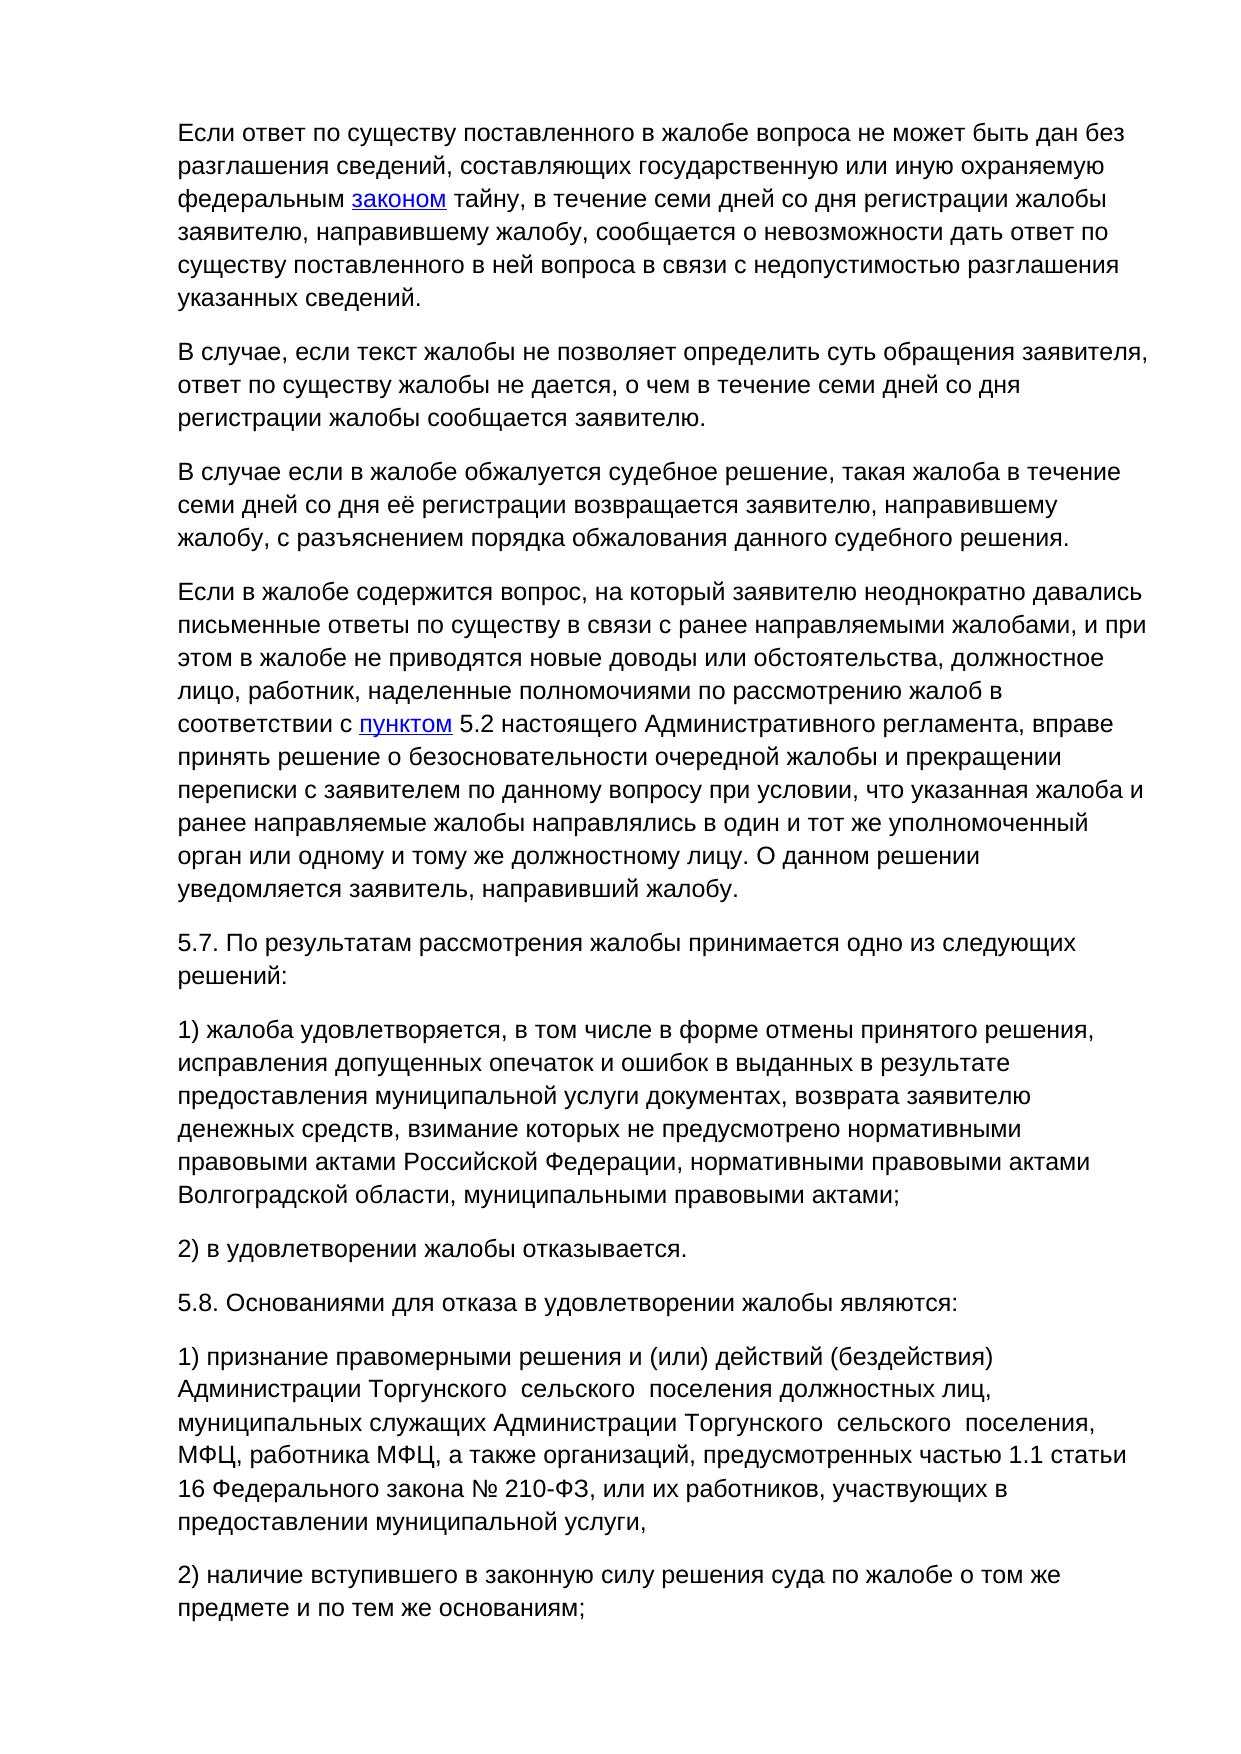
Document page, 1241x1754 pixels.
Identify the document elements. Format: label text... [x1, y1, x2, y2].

text Если ответ по существу поставленного в жалобе вопроса не может быть дан без разглашения сведений, составляющих государственную или иную охраняемую федеральным законом тайну, в течение семи дней со дня регистрации жалобы заявителю, направившему жалобу, сообщается о невозможности дать ответ по существу поставленного в ней вопроса в связи с недопустимостью разглашения указанных сведений. [177, 118, 1152, 312]
text 1) признание правомерными решения и (или) действий (бездействия) Администрации Торгунского сельского поселения должностных лиц, муниципальных служащих Администрации Торгунского сельского поселения, МФЦ, работника МФЦ, а также организаций, предусмотренных частью 1.1 статьи 16 Федерального закона № 210-ФЗ, или их работников, участвующих в предоставлении муниципальной услуги, [177, 1341, 1152, 1535]
text 5.8. Основаниями для отказа в удовлетворении жалобы являются: [177, 1288, 1152, 1316]
text Если в жалобе содержится вопрос, на который заявителю неоднократно давались письменные ответы по существу в связи с ранее направляемыми жалобами, и при этом в жалобе не приводятся новые доводы или обстоятельства, должностное лицо, работник, наделенные полномочиями по рассмотрению жалоб в соответствии с пунктом 5.2 настоящего Административного регламента, вправе принять решение о безосновательности очередной жалобы и прекращении переписки с заявителем по данному вопросу при условии, что указанная жалоба и ранее направляемые жалобы направлялись в один и тот же уполномоченный орган или одному и тому же должностному лицу. О данном решении уведомляется заявитель, направивший жалобу. [177, 577, 1152, 903]
text В случае, если текст жалобы не позволяет определить суть обращения заявителя, ответ по существу жалобы не дается, о чем в течение семи дней со дня регистрации жалобы сообщается заявителю. [177, 337, 1152, 432]
text 2) в удовлетворении жалобы отказывается. [177, 1234, 1152, 1262]
text В случае если в жалобе обжалуется судебное решение, такая жалоба в течение семи дней со дня её регистрации возвращается заявителю, направившему жалобу, с разъяснением порядка обжалования данного судебного решения. [177, 457, 1152, 552]
text 1) жалоба удовлетворяется, в том числе в форме отмены принятого решения, исправления допущенных опечаток и ошибок в выданных в результате предоставления муниципальной услуги документах, возврата заявителю денежных средств, взимание которых не предусмотрено нормативными правовыми актами Российской Федерации, нормативными правовыми актами Волгоградской области, муниципальными правовыми актами; [177, 1015, 1152, 1209]
text 5.7. По результатам рассмотрения жалобы принимается одно из следующих решений: [177, 928, 1152, 990]
text 2) наличие вступившего в законную силу решения суда по жалобе о том же предмете и по тем же основаниям; [177, 1560, 1152, 1622]
